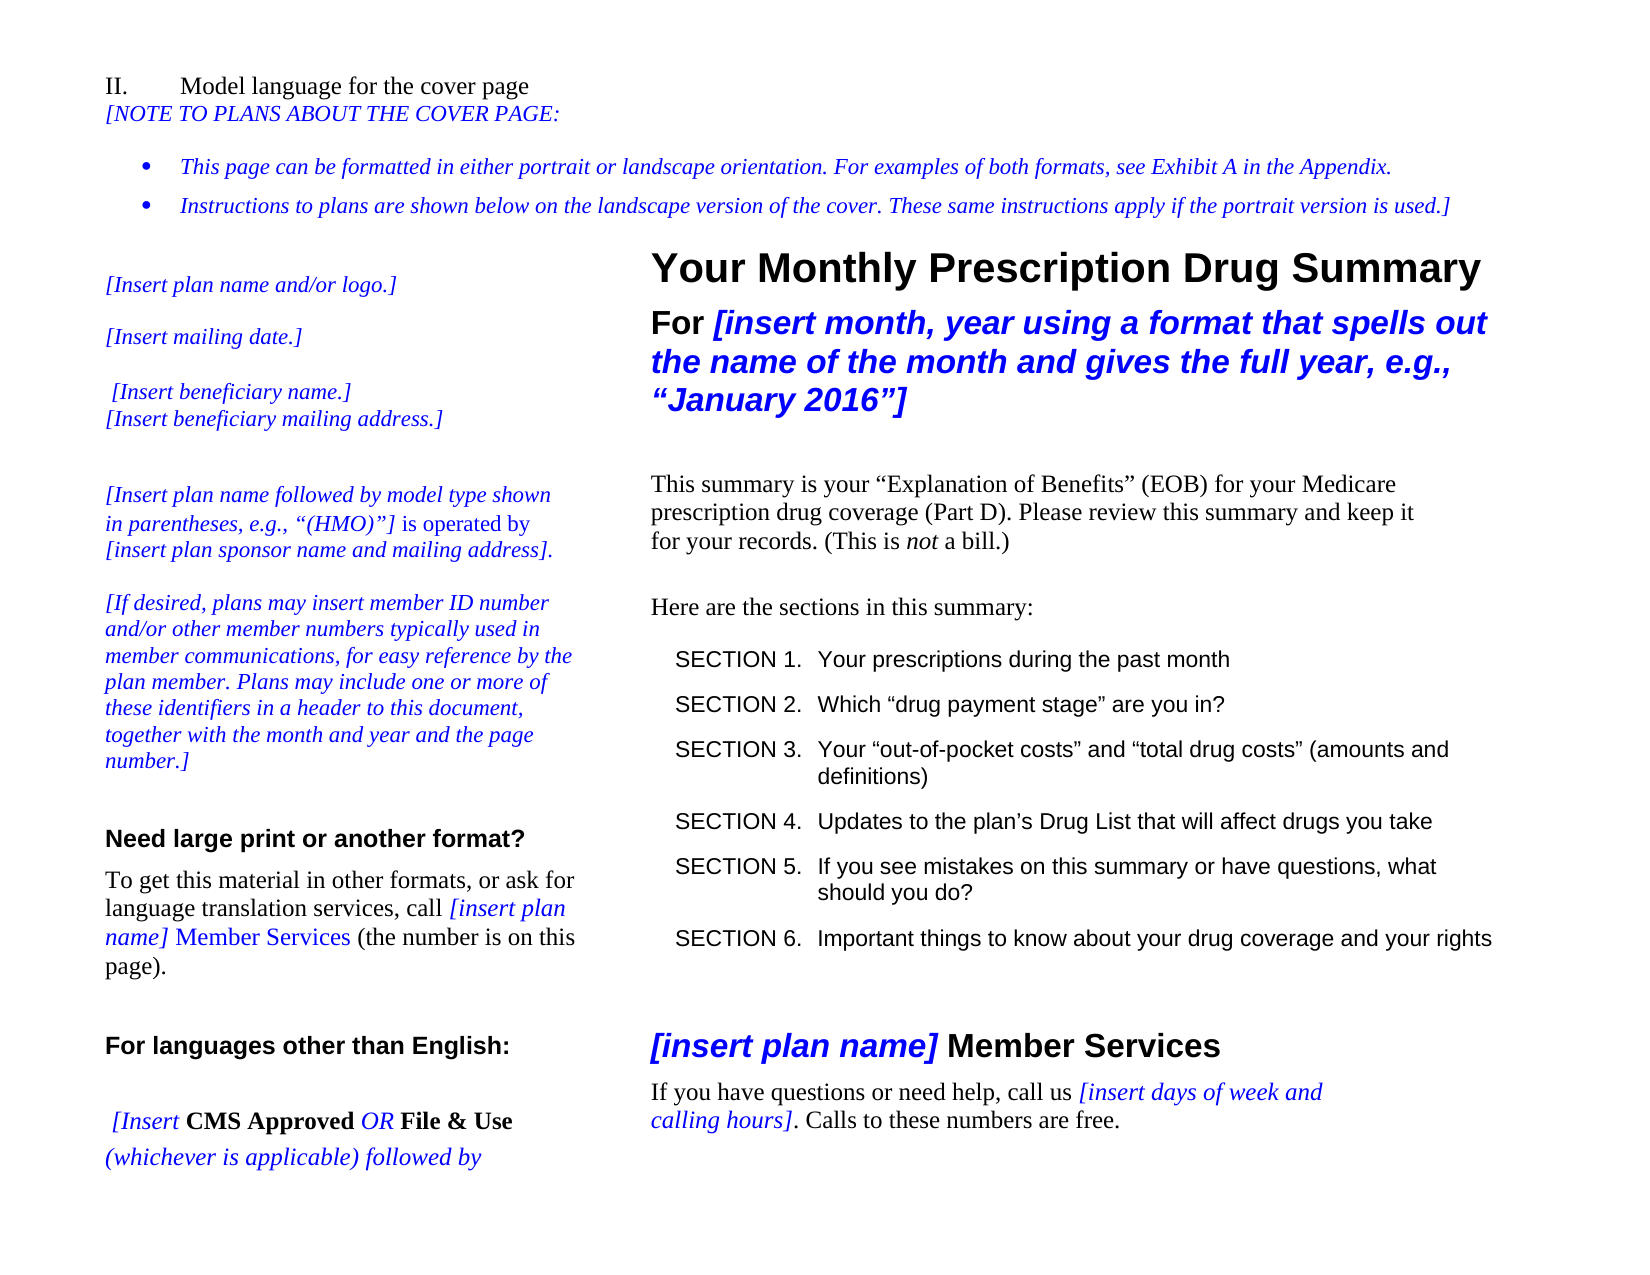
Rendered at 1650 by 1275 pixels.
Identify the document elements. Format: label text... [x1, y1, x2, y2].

subtitle II. Model language for the cover page [105, 71, 1545, 100]
list Instructions to plans are shown below on the landscape version of the cover. These same instructions apply if the portrait version is used.] [142, 192, 1491, 218]
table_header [94, 218, 639, 1171]
list This page can be formatted in either portrait or landscape orientation. For examples of both formats, see Exhibit A in the Appendix. [142, 153, 1491, 179]
text [NOTE TO PLANS ABOUT THE COVER PAGE: [105, 100, 827, 126]
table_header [639, 218, 1539, 1171]
